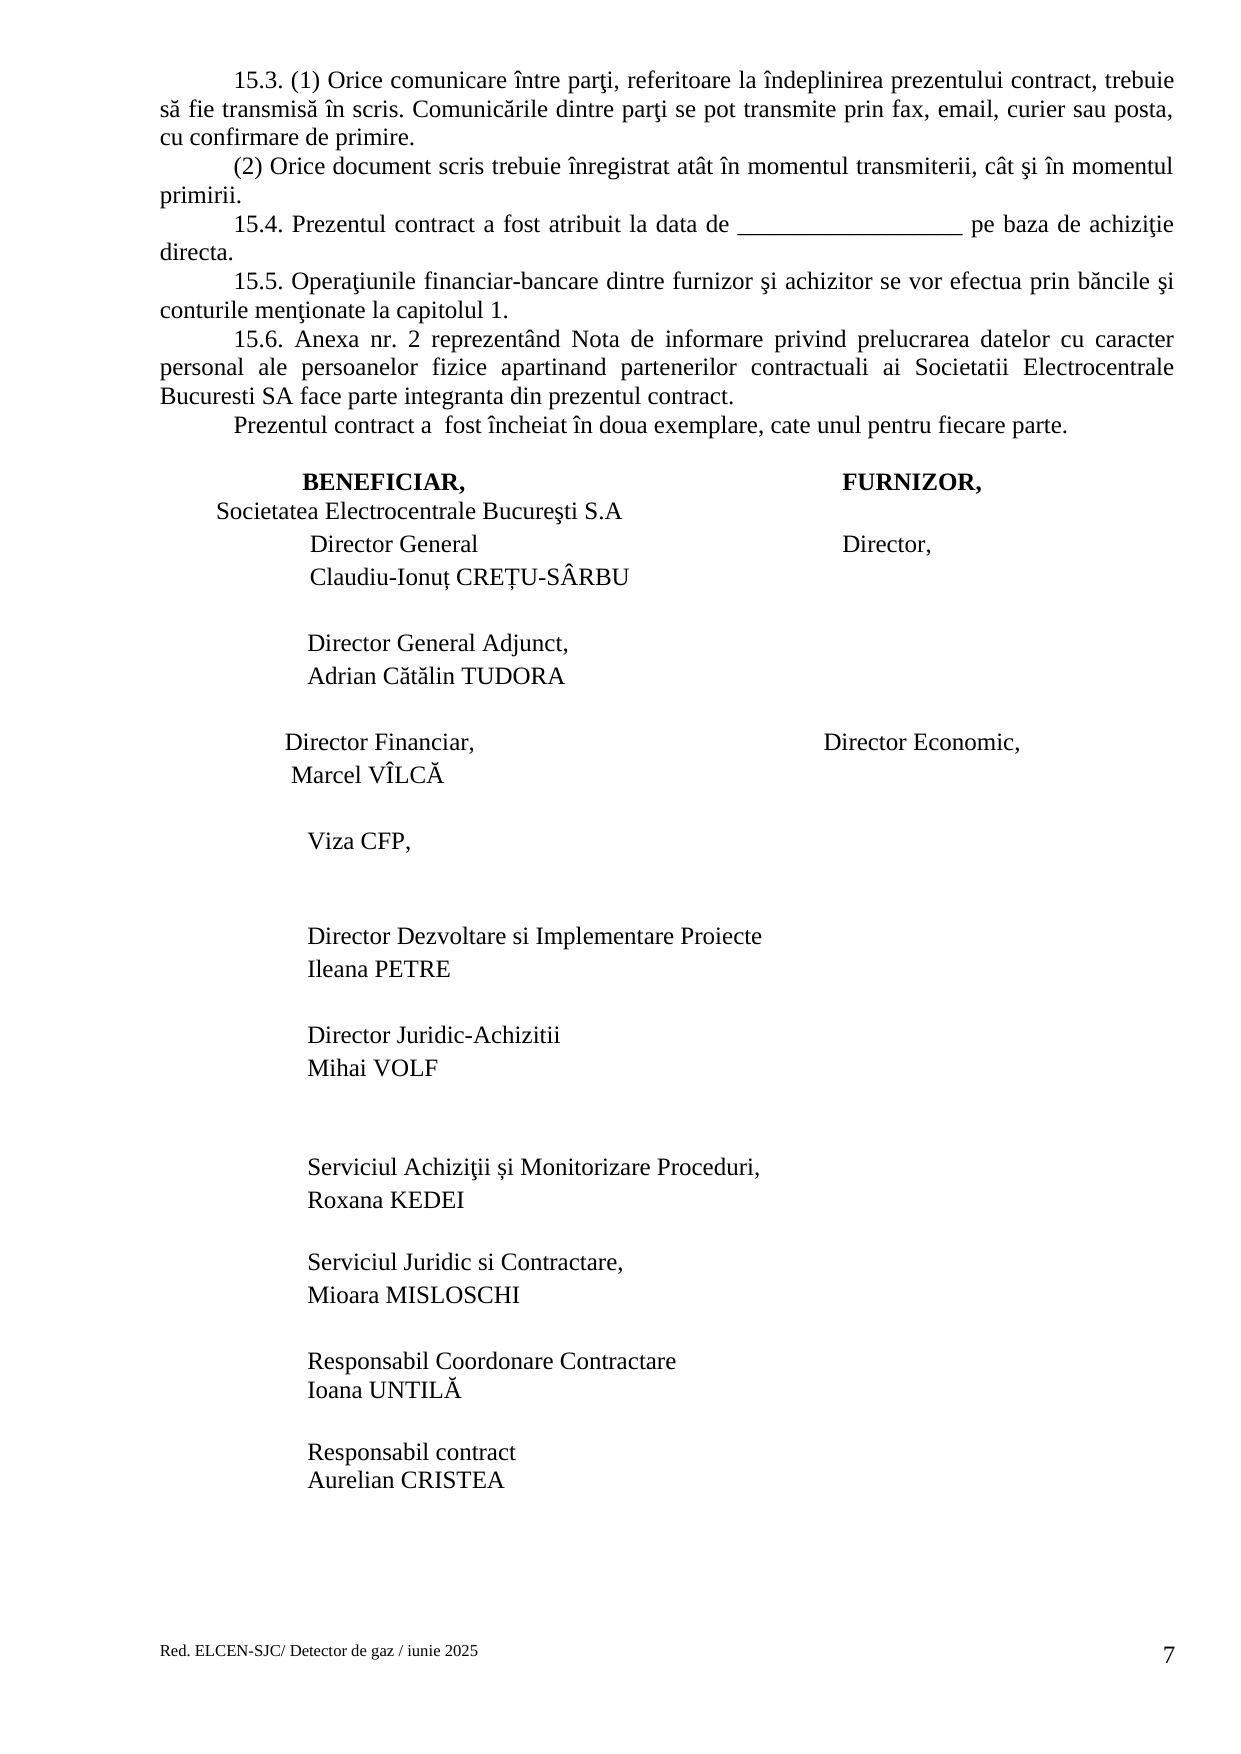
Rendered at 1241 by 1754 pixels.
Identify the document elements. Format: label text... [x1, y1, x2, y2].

text BENEFICIAR, FURNIZOR, [232, 467, 1175, 496]
text 15.6. Anexa nr. 2 reprezentând Nota de informare privind prelucrarea datelor cu caracter personal ale persoanelor fizice apartinand partenerilor contractuali ai Societatii Electrocentrale Bucuresti SA face parte integranta din prezentul contract. [159, 324, 1175, 410]
text Prezentul contract a fost încheiat în doua exemplare, cate unul pentru fiecare parte. [159, 410, 1175, 439]
text Aurelian CRISTEA [159, 1466, 1175, 1494]
text 15.4. Prezentul contract a fost atribuit la data de __________________ pe baza de achiziţie directa. [159, 209, 1175, 266]
text Director General Director, [159, 529, 1175, 558]
text Serviciul Juridic si Contractare, [233, 1247, 1175, 1276]
text Viza CFP, [159, 826, 1175, 855]
text Marcel VÎLCĂ [159, 760, 1175, 789]
text 15.3. (1) Orice comunicare între parţi, referitoare la îndeplinirea prezentului contract, trebuie să fie transmisă în scris. Comunicările dintre parţi se pot transmite prin fax, email, curier sau posta, cu confirmare de primire. [159, 65, 1175, 151]
text (2) Orice document scris trebuie înregistrat atât în momentul transmiterii, cât şi în momentul primirii. [159, 151, 1175, 209]
text Roxana KEDEI [233, 1185, 1175, 1214]
text Responsabil contract [159, 1437, 1175, 1466]
text Ioana UNTILĂ [233, 1375, 1175, 1404]
text Serviciul Achiziţii și Monitorizare Proceduri, [159, 1152, 1175, 1181]
text Ileana PETRE [233, 954, 1175, 983]
text Responsabil Coordonare Contractare [233, 1346, 1175, 1375]
text Societatea Electrocentrale Bucureşti S.A [159, 496, 1175, 525]
text Director General Adjunct, [233, 628, 1175, 657]
text Mioara MISLOSCHI [233, 1280, 1175, 1309]
text Director Dezvoltare si Implementare Proiecte [233, 921, 1175, 950]
text Mihai VOLF [159, 1053, 1175, 1082]
text Director Financiar, Director Economic, [159, 727, 1175, 756]
text Claudiu-Ionuț CREȚU-SÂRBU [159, 562, 1175, 591]
text 15.5. Operaţiunile financiar-bancare dintre furnizor şi achizitor se vor efectua prin băncile şi conturile menţionate la capitolul 1. [159, 266, 1175, 324]
text Adrian Cătălin TUDORA [159, 661, 1175, 690]
text Director Juridic-Achizitii [233, 1020, 1175, 1049]
